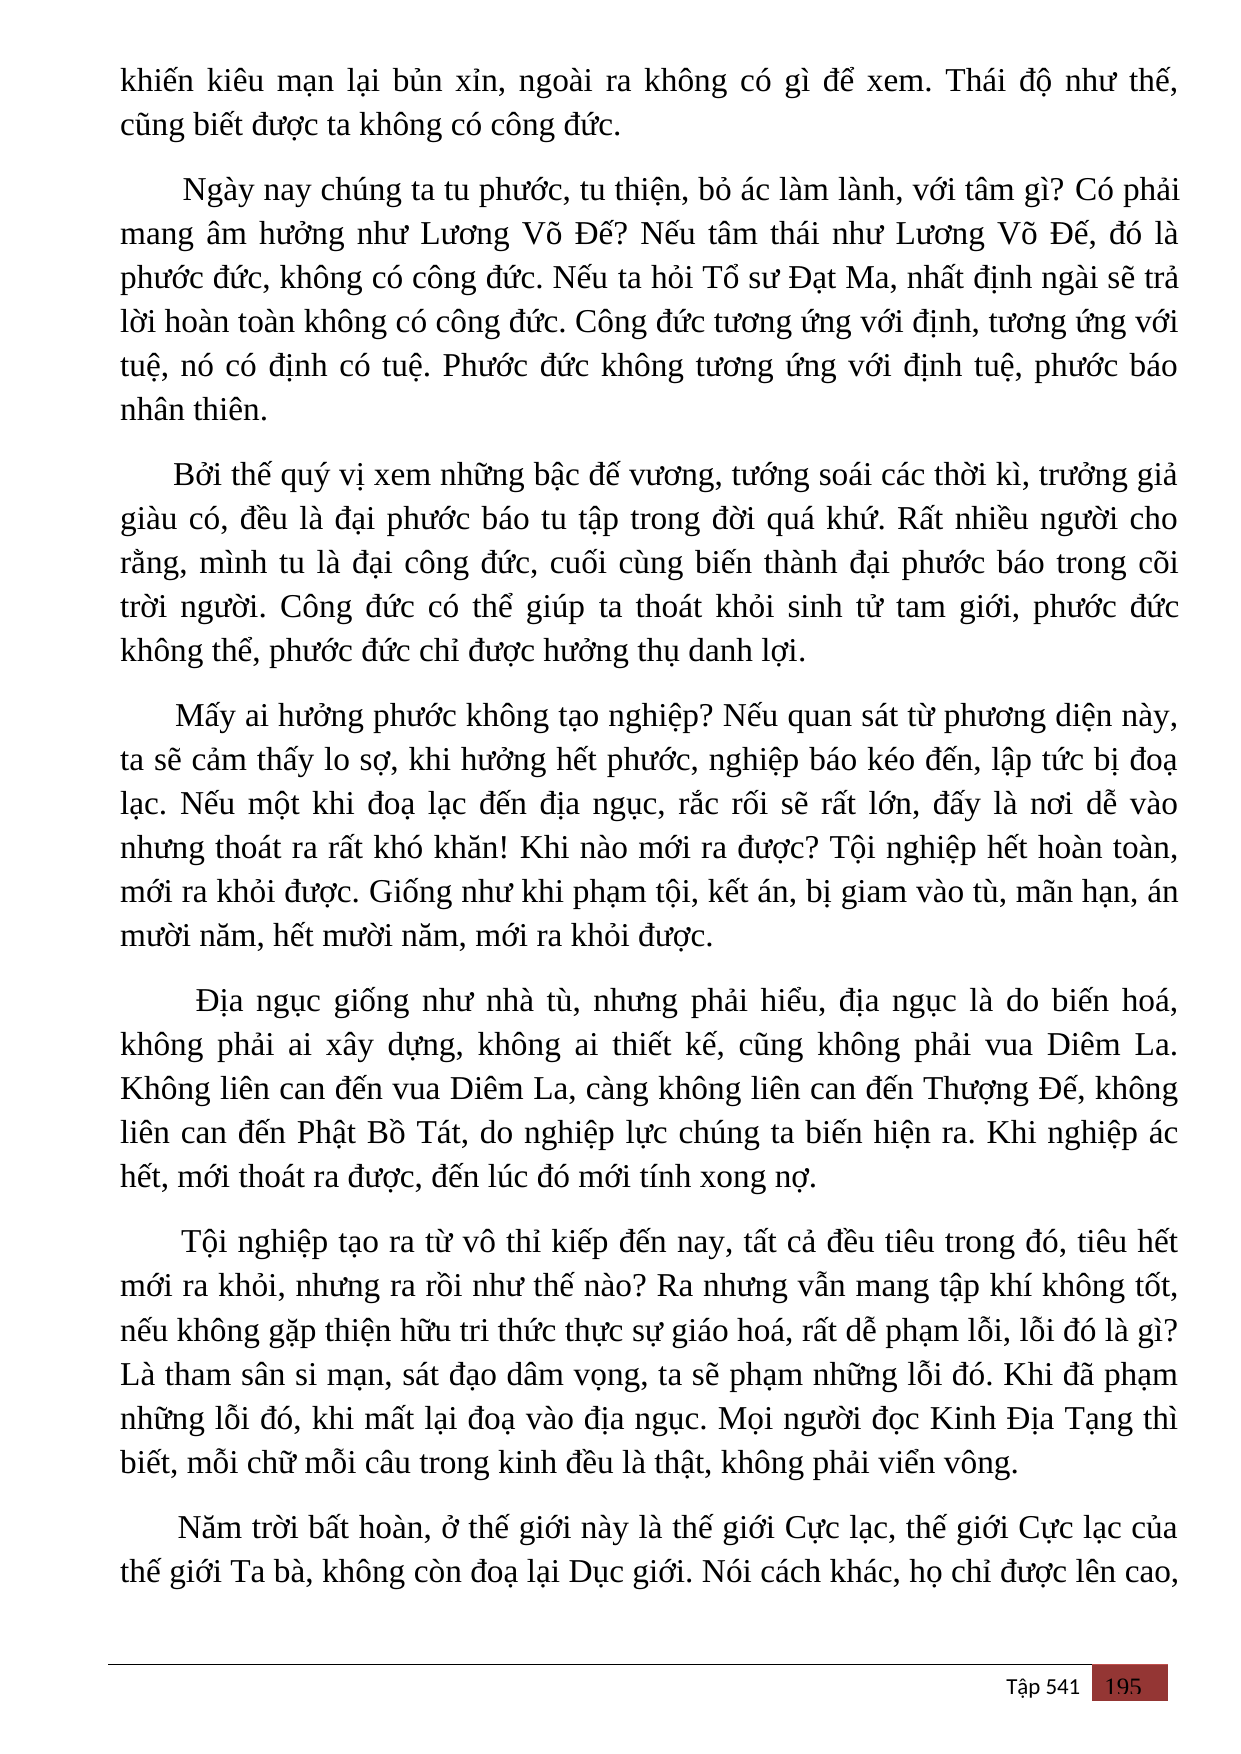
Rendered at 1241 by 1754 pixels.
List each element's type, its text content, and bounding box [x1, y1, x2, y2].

text Địa ngục giống như nhà tù, nhưng phải hiểu, địa ngục là do biến hoá, không phải ai xây dựng, không ai thiết kế, cũng không phải vua Diêm La. Không liên can đến vua Diêm La, càng không liên can đến Thượng Đế, không liên can đến Phật Bồ Tát, do nghiệp lực chúng ta biến hiện ra. Khi nghiệp ác hết, mới thoát ra được, đến lúc đó mới tính xong nợ. [120, 981, 1180, 1195]
text Ngày nay chúng ta tu phước, tu thiện, bỏ ác làm lành, với tâm gì? Có phải mang âm hưởng như Lương Võ Đế? Nếu tâm thái như Lương Võ Đế, đó là phước đức, không có công đức. Nếu ta hỏi Tổ sư Đạt Ma, nhất định ngài sẽ trả lời hoàn toàn không có công đức. Công đức tương ứng với định, tương ứng với tuệ, nó có định có tuệ. Phước đức không tương ứng với định tuệ, phước báo nhân thiên. [120, 169, 1180, 428]
text Tội nghiệp tạo ra từ vô thỉ kiếp đến nay, tất cả đều tiêu trong đó, tiêu hết mới ra khỏi, nhưng ra rồi như thế nào? Ra nhưng vẫn mang tập khí không tốt, nếu không gặp thiện hữu tri thức thực sự giáo hoá, rất dễ phạm lỗi, lỗi đó là gì? Là tham sân si mạn, sát đạo dâm vọng, ta sẽ phạm những lỗi đó. Khi đã phạm những lỗi đó, khi mất lại đoạ vào địa ngục. Mọi người đọc Kinh Địa Tạng thì biết, mỗi chữ mỗi câu trong kinh đều là thật, không phải viển vông. [120, 1222, 1180, 1480]
text Mấy ai hưởng phước không tạo nghiệp? Nếu quan sát từ phương diện này, ta sẽ cảm thấy lo sợ, khi hưởng hết phước, nghiệp báo kéo đến, lập tức bị đoạ lạc. Nếu một khi đoạ lạc đến địa ngục, rắc rối sẽ rất lớn, đấy là nơi dễ vào nhưng thoát ra rất khó khăn! Khi nào mới ra được? Tội nghiệp hết hoàn toàn, mới ra khỏi được. Giống như khi phạm tội, kết án, bị giam vào tù, mãn hạn, án mười năm, hết mười năm, mới ra khỏi được. [120, 695, 1180, 954]
text Bởi thế quý vị xem những bậc đế vương, tướng soái các thời kì, trưởng giả giàu có, đều là đại phước báo tu tập trong đời quá khứ. Rất nhiều người cho rằng, mình tu là đại công đức, cuối cùng biến thành đại phước báo trong cõi trời người. Công đức có thể giúp ta thoát khỏi sinh tử tam giới, phước đức không thể, phước đức chỉ được hưởng thụ danh lợi. [120, 454, 1180, 669]
